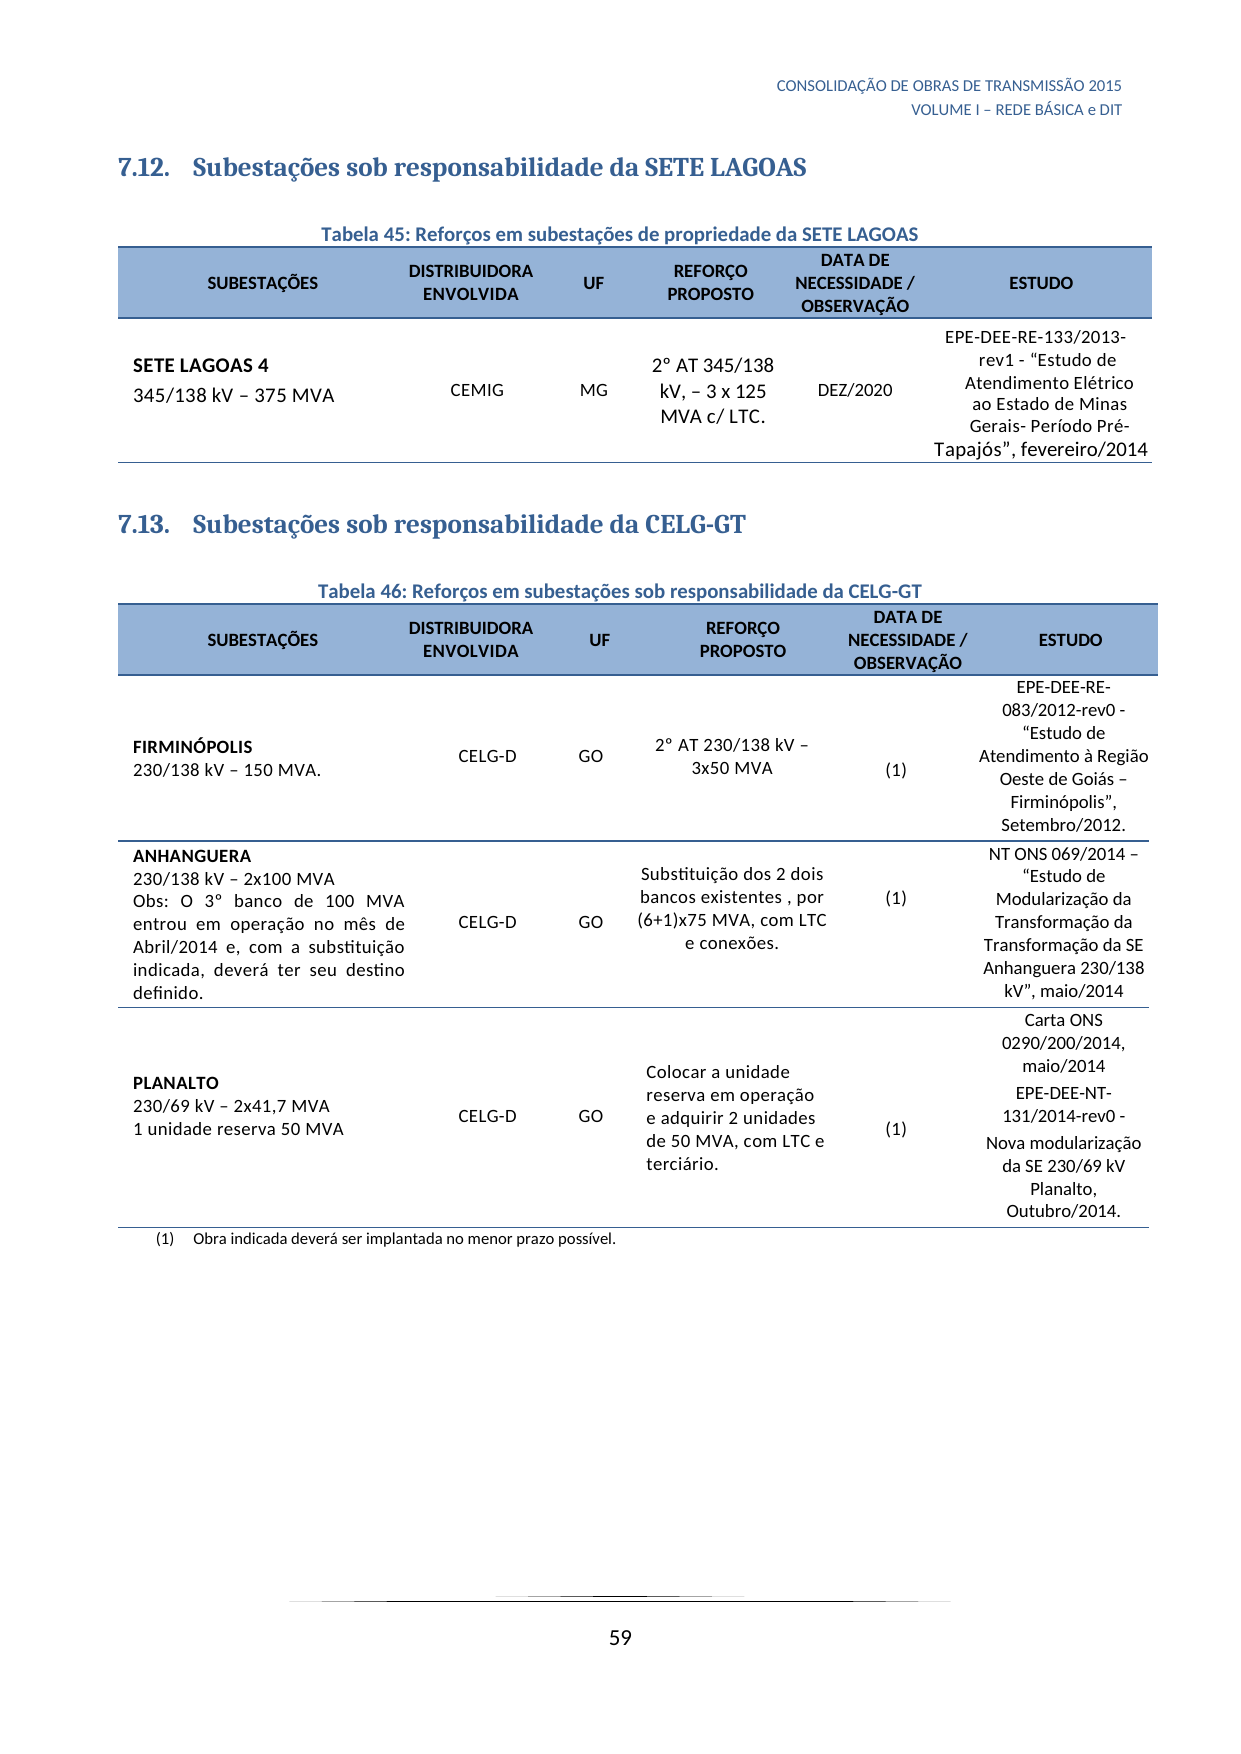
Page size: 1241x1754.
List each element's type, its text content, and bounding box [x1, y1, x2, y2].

subtitle Subestações sob responsabilidade da SETE LAGOAS [118, 152, 1122, 183]
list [156, 1228, 1122, 1248]
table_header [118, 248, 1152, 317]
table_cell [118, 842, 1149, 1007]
subtitle Subestações sob responsabilidade da CELG-GT [118, 509, 1122, 540]
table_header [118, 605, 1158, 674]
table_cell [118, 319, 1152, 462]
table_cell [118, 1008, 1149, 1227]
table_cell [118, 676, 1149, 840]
